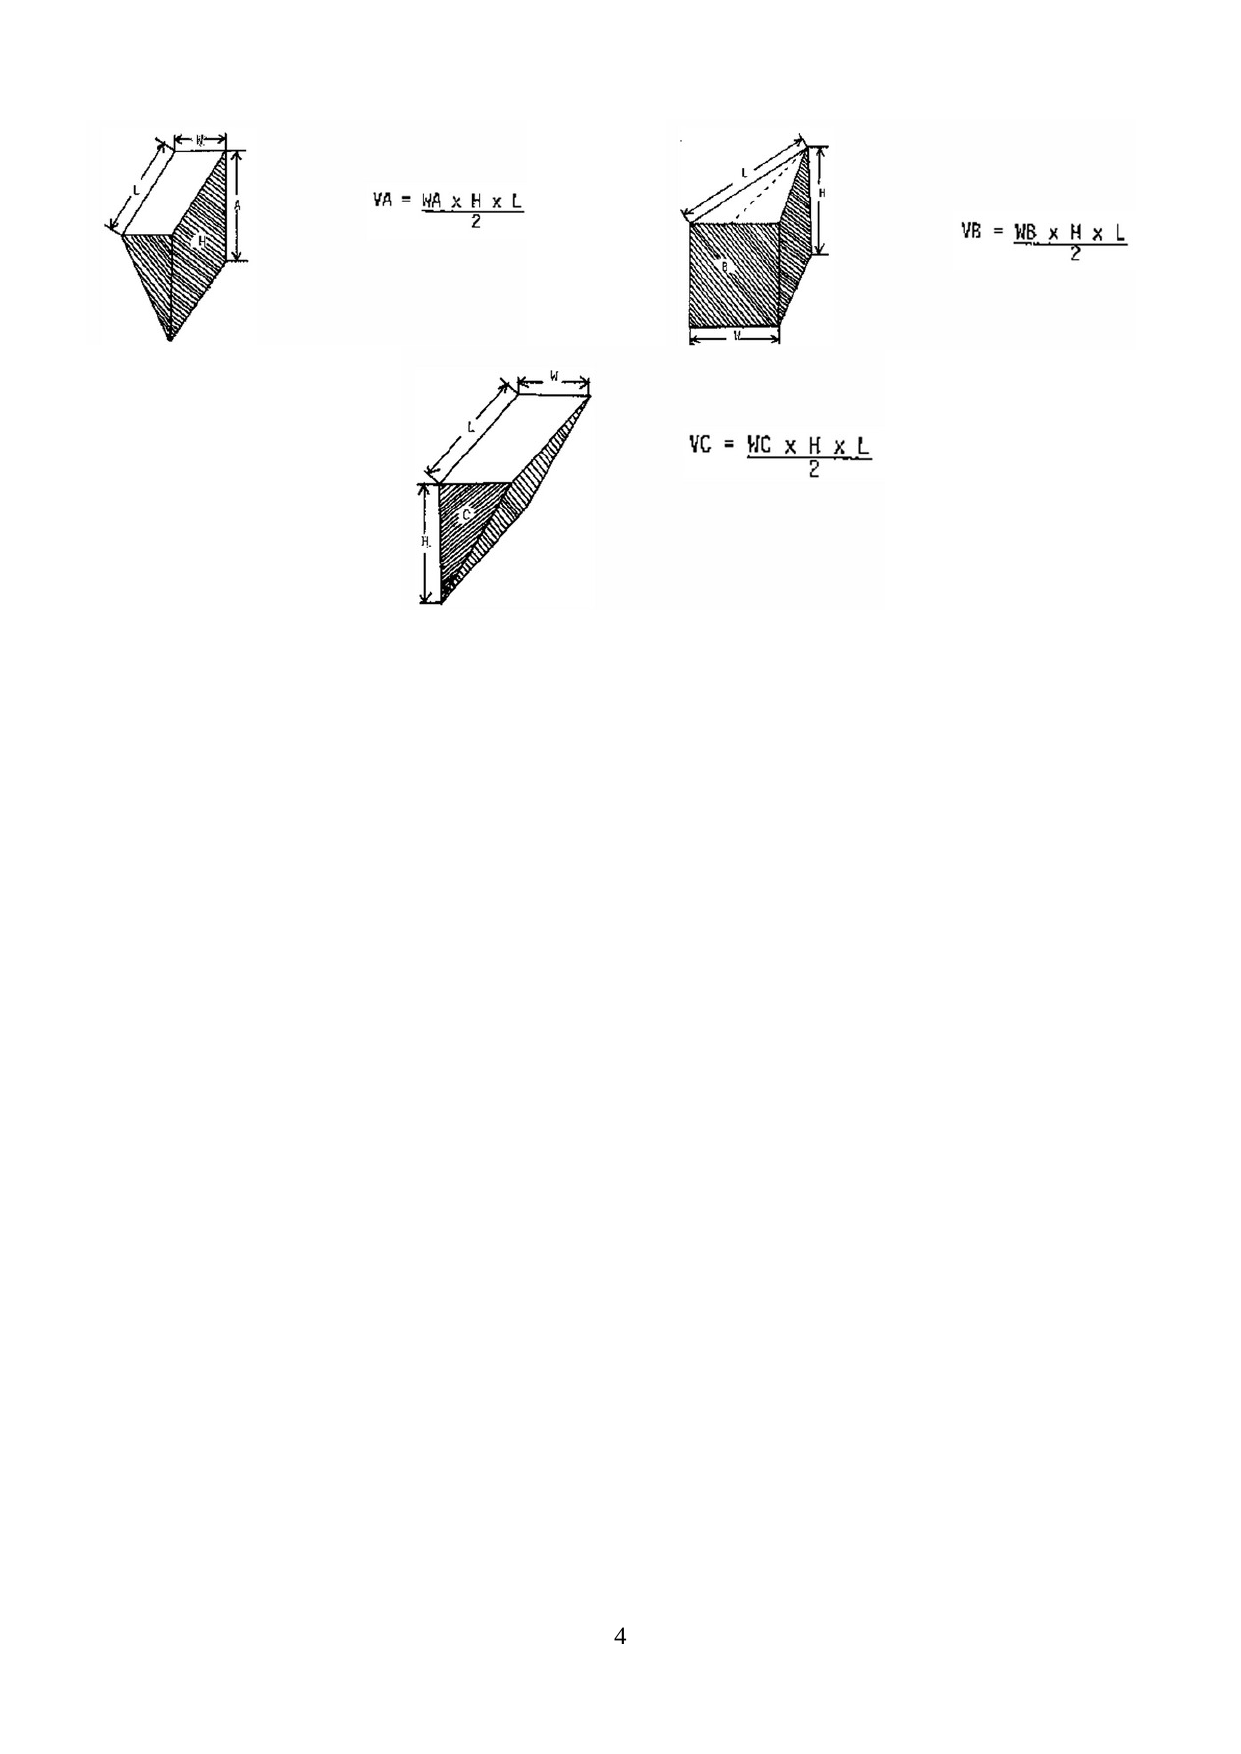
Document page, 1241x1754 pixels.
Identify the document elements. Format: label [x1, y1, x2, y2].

picture [86, 120, 528, 345]
picture [401, 119, 1137, 610]
